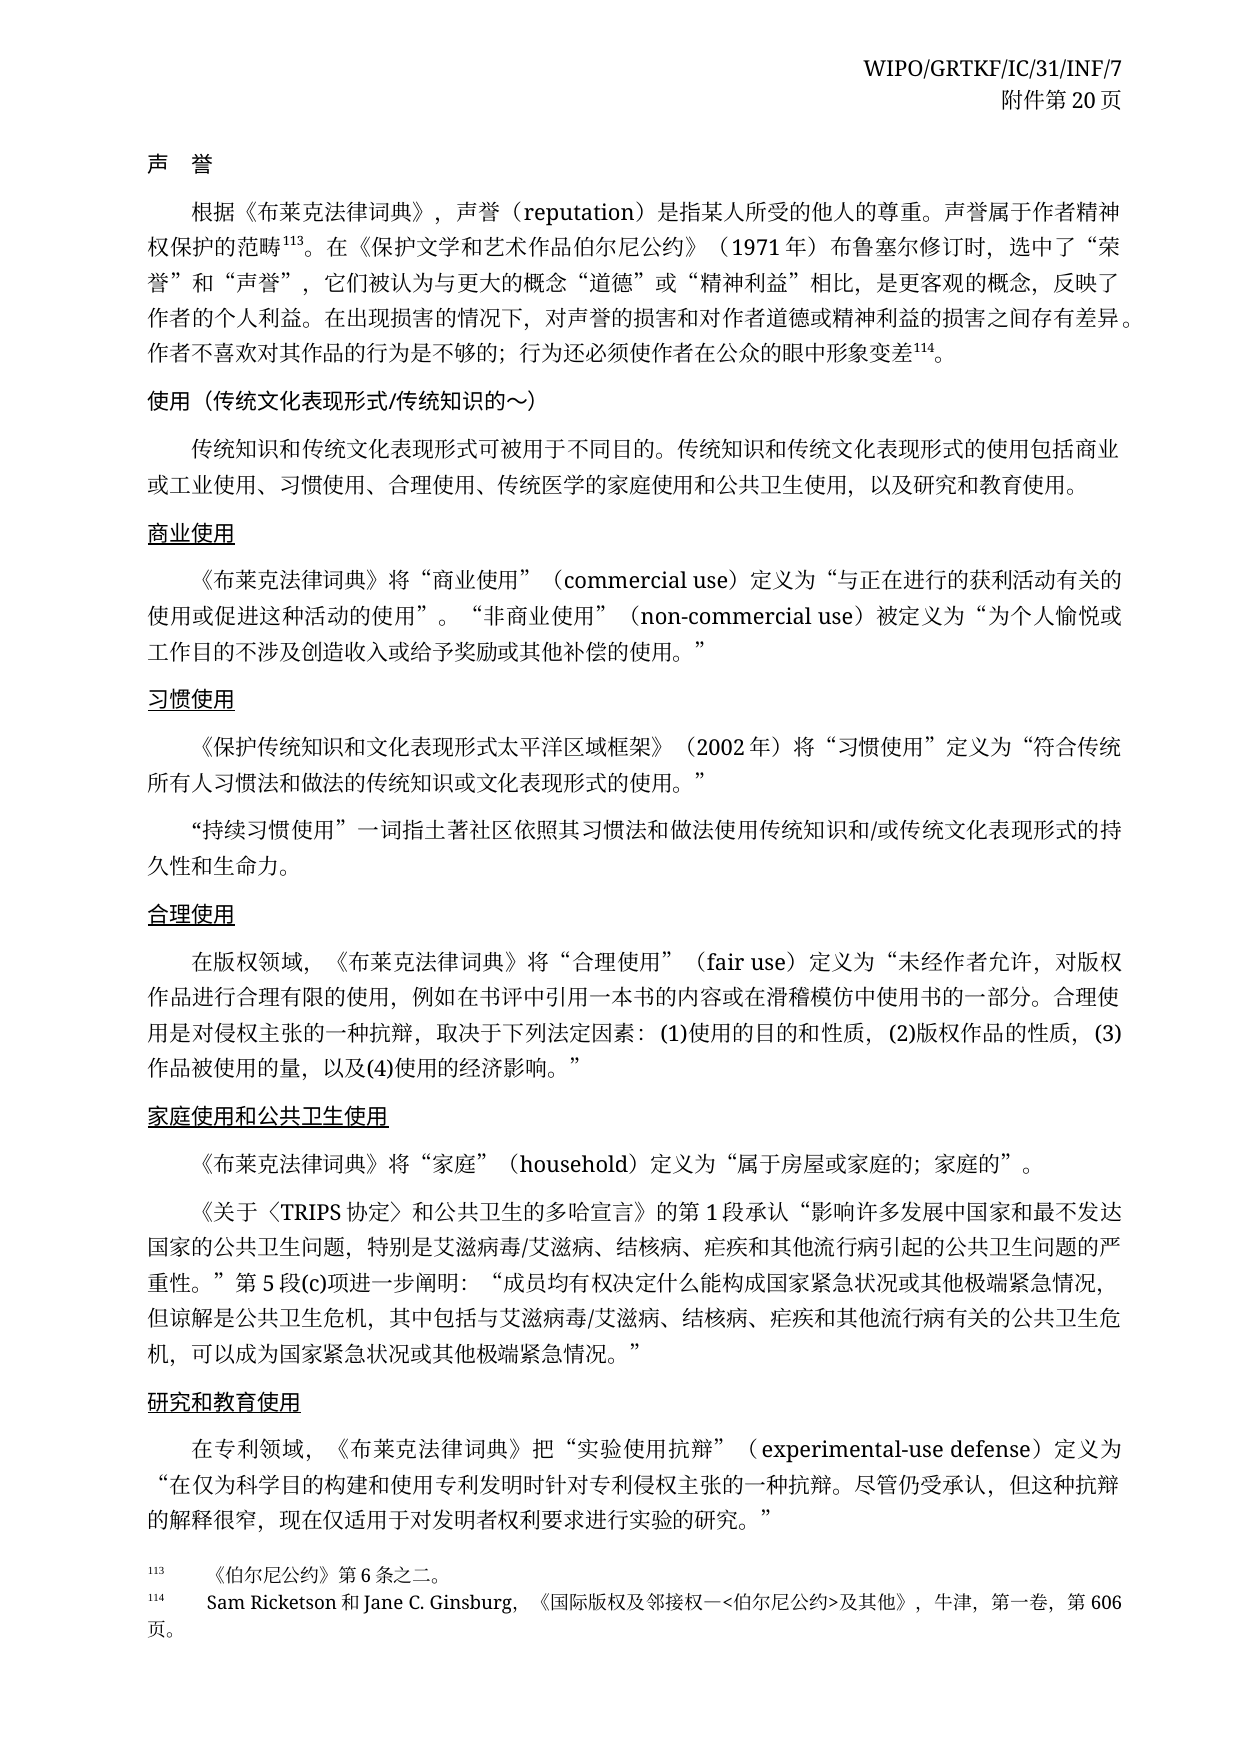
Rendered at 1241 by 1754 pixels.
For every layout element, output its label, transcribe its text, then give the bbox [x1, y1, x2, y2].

text 传统知识和传统文化表现形式可被用于不同目的。传统知识和传统文化表现形式的使用包括商业或工业使用、习惯使用、合理使用、传统医学的家庭使用和公共卫生使用，以及研究和教育使用。 [148, 429, 1122, 499]
text 在专利领域，《布莱克法律词典》把“实验使用抗辩”（experimental-use defense）定义为“在仅为科学目的构建和使用专利发明时针对专利侵权主张的一种抗辩。尽管仍受承认，但这种抗辩的解释很窄，现在仅适用于对发明者权利要求进行实验的研究。” [148, 1429, 1122, 1535]
text 根据《布莱克法律词典》，声誉（reputation）是指某人所受的他人的尊重。声誉属于作者精神权保护的范畴。在《保护文学和艺术作品伯尔尼公约》（1971年）布鲁塞尔修订时，选中了“荣誉”和“声誉”，它们被认为与更大的概念“道德”或“精神利益”相比，是更客观的概念，反映了作者的个人利益。在出现损害的情况下，对声誉的损害和对作者道德或精神利益的损害之间存有差异。作者不喜欢对其作品的行为是不够的；行为还必须使作者在公众的眼中形象变差。 [148, 191, 1122, 368]
text 《保护传统知识和文化表现形式太平洋区域框架》（2002年）将“习惯使用”定义为“符合传统所有人习惯法和做法的传统知识或文化表现形式的使用。” [148, 727, 1122, 797]
text 家庭使用和公共卫生使用 [148, 1095, 1122, 1131]
text 《布莱克法律词典》将“商业使用”（commercial use）定义为“与正在进行的获利活动有关的使用或促进这种活动的使用”。“非商业使用”（non-commercial use）被定义为“为个人愉悦或工作目的不涉及创造收入或给予奖励或其他补偿的使用。” [148, 560, 1122, 666]
text 使用（传统文化表现形式/传统知识的～） [148, 381, 1122, 416]
text 习惯使用 [148, 679, 1122, 714]
text 合理使用 [148, 893, 1122, 929]
text “持续习惯使用”一词指土著社区依照其习惯法和做法使用传统知识和/或传统文化表现形式的持久性和生命力。 [148, 810, 1122, 881]
text 在版权领域，《布莱克法律词典》将“合理使用”（fair use）定义为“未经作者允许，对版权作品进行合理有限的使用，例如在书评中引用一本书的内容或在滑稽模仿中使用书的一部分。合理使用是对侵权主张的一种抗辩，取决于下列法定因素：(1)使用的目的和性质，(2)版权作品的性质，(3)作品被使用的量，以及(4)使用的经济影响。” [148, 941, 1122, 1083]
text 研究和教育使用 [148, 1381, 1122, 1416]
text 《布莱克法律词典》将“家庭”（household）定义为“属于房屋或家庭的；家庭的”。 [148, 1143, 1122, 1179]
text 商业使用 [148, 512, 1122, 547]
text 《关于〈TRIPS协定〉和公共卫生的多哈宣言》的第1段承认“影响许多发展中国家和最不发达国家的公共卫生问题，特别是艾滋病毒/艾滋病、结核病、疟疾和其他流行病引起的公共卫生问题的严重性。”第5段(c)项进一步阐明：“成员均有权决定什么能构成国家紧急状况或其他极端紧急情况，但谅解是公共卫生危机，其中包括与艾滋病毒/艾滋病、结核病、疟疾和其他流行病有关的公共卫生危机，可以成为国家紧急状况或其他极端紧急情况。” [148, 1191, 1122, 1368]
text 声 誉 [148, 143, 1122, 179]
